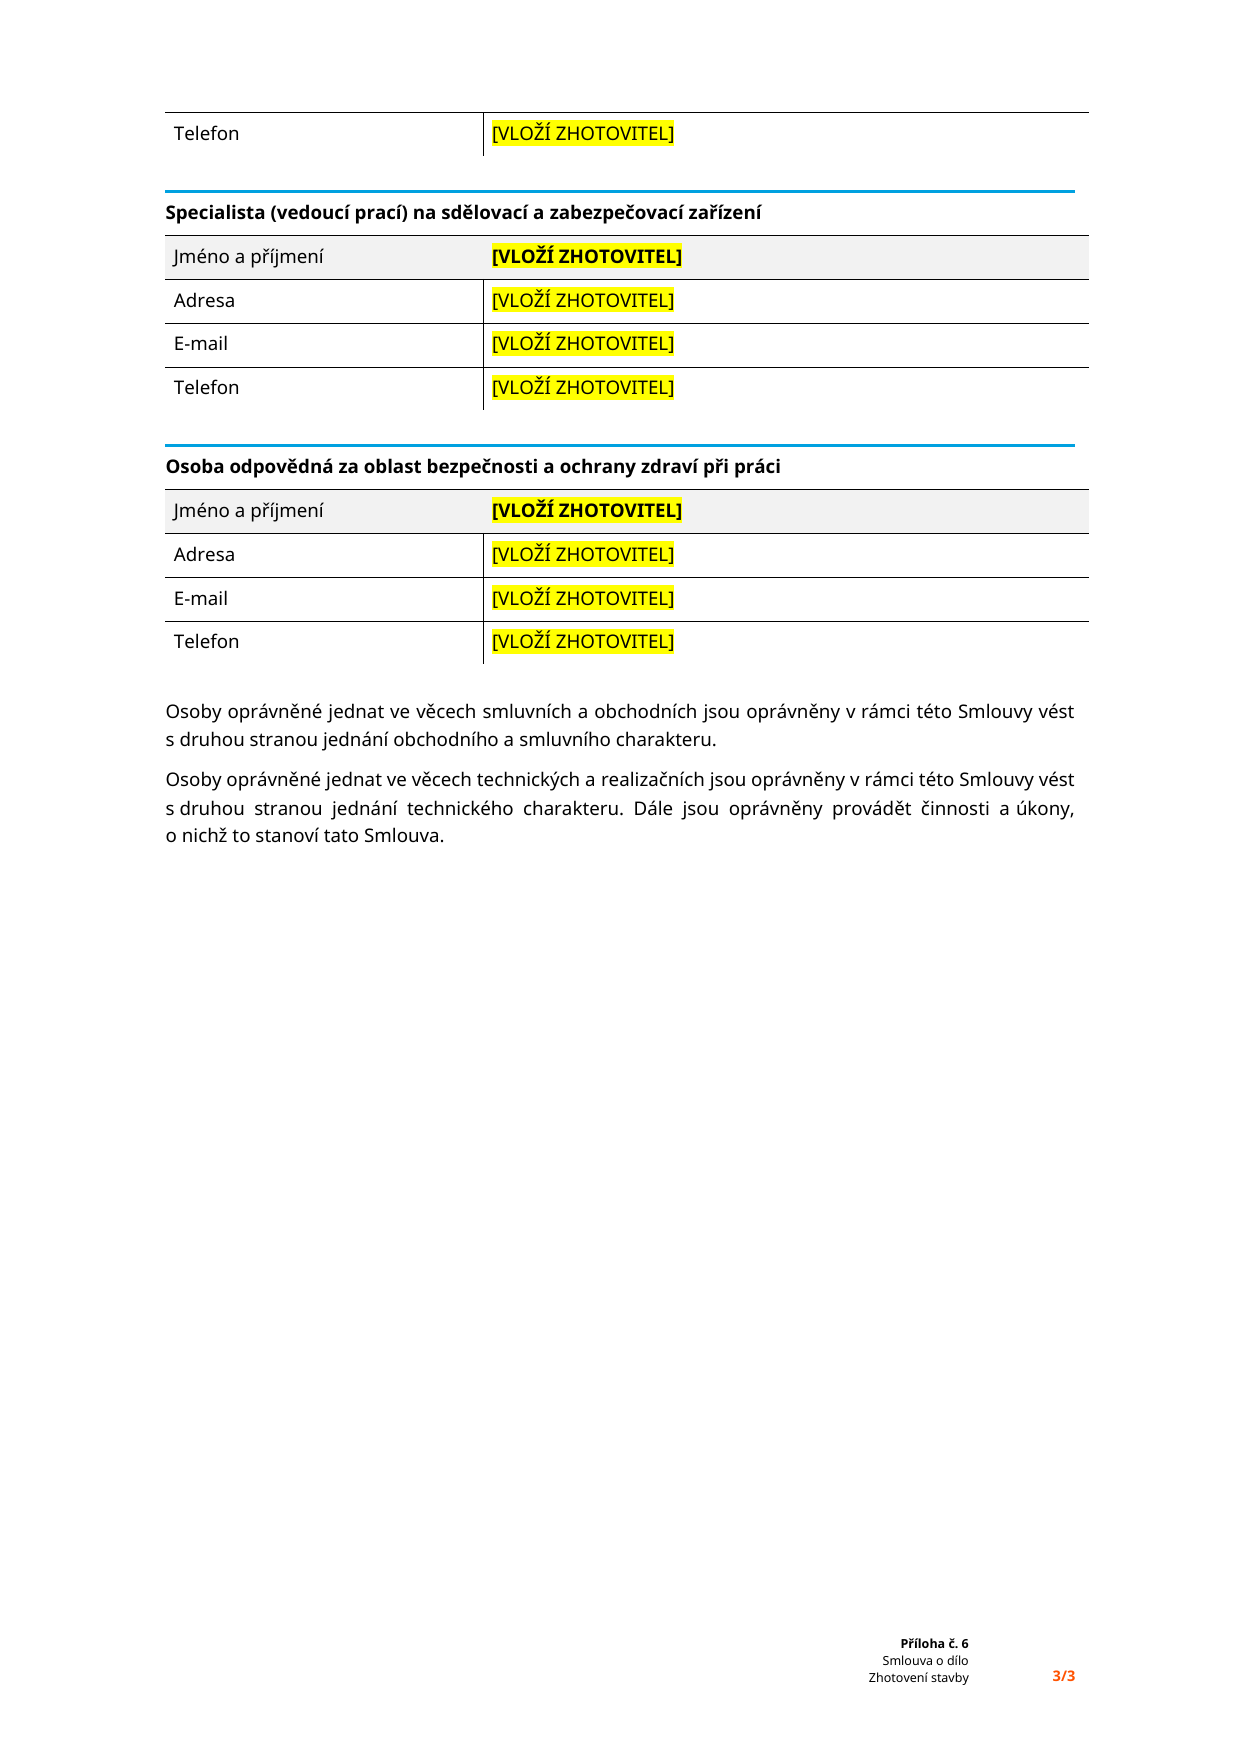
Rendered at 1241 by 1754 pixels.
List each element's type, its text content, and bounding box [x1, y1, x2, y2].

text Osoby oprávněné jednat ve věcech technických a realizačních jsou oprávněny v rámci této Smlouvy vést s druhou stranou jednání technického charakteru. Dále jsou oprávněny provádět činnosti a úkony, o nichž to stanoví tato Smlouva. [165, 767, 1075, 848]
table_cell [VLOŽÍ ZHOTOVITEL] [484, 324, 1089, 366]
table_cell [VLOŽÍ ZHOTOVITEL] [484, 578, 1089, 621]
text Specialista (vedoucí prací) na sdělovací a zabezpečovací zařízení [165, 193, 1075, 225]
table_cell Telefon [165, 622, 483, 664]
text Osoba odpovědná za oblast bezpečnosti a ochrany zdraví při práci [165, 447, 1075, 479]
table_header Jméno a příjmení [165, 490, 484, 533]
table_cell Adresa [165, 534, 483, 577]
table_header [VLOŽÍ ZHOTOVITEL] [484, 490, 1089, 533]
table_cell [VLOŽÍ ZHOTOVITEL] [484, 368, 1089, 410]
table_cell E-mail [165, 324, 483, 366]
table_cell [VLOŽÍ ZHOTOVITEL] [484, 622, 1089, 664]
table_cell [VLOŽÍ ZHOTOVITEL] [484, 280, 1089, 322]
table_cell Telefon [165, 368, 483, 410]
table_cell [VLOŽÍ ZHOTOVITEL] [484, 534, 1089, 577]
table_cell E-mail [165, 578, 483, 621]
text Osoby oprávněné jednat ve věcech smluvních a obchodních jsou oprávněny v rámci této Smlouvy vést s druhou stranou jednání obchodního a smluvního charakteru. [165, 698, 1075, 752]
table_cell [VLOŽÍ ZHOTOVITEL] [484, 113, 1089, 156]
table_header [VLOŽÍ ZHOTOVITEL] [484, 236, 1089, 279]
table_header Jméno a příjmení [165, 236, 484, 279]
table_cell Adresa [165, 280, 483, 322]
table_cell Telefon [165, 113, 483, 156]
